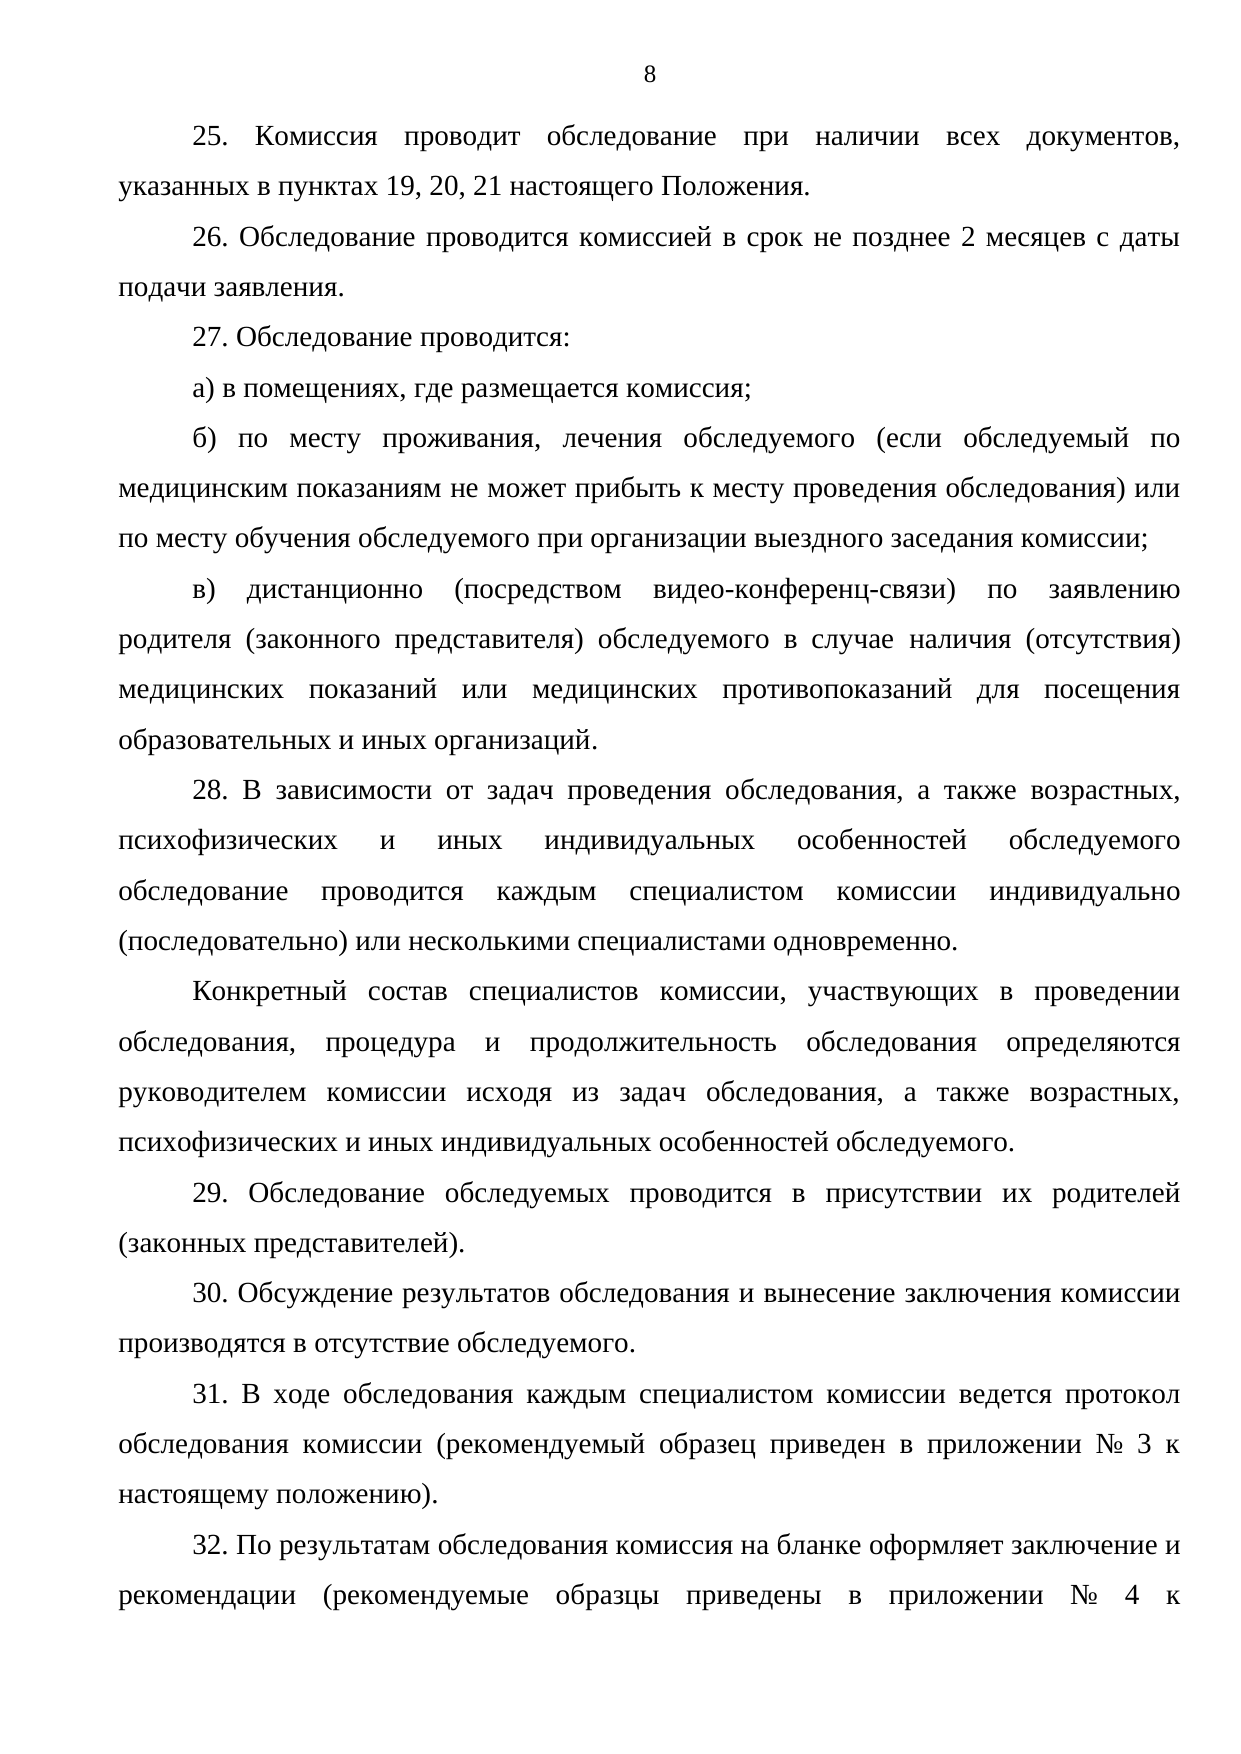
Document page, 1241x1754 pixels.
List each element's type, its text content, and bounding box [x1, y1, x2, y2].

text 30. Обсуждение результатов обследования и вынесение заключения комиссии производятся в отсутствие обследуемого. [118, 1275, 1181, 1359]
text а) в помещениях, где размещается комиссия; [192, 370, 1181, 403]
text 31. В ходе обследования каждым специалистом комиссии ведется протокол обследования комиссии (рекомендуемый образец приведен в приложении № 3 к настоящему положению). [118, 1376, 1181, 1510]
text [118, 1527, 1181, 1611]
text 28. В зависимости от задач проведения обследования, а также возрастных, психофизических и иных индивидуальных особенностей обследуемого обследование проводится каждым специалистом комиссии индивидуально (последовательно) или несколькими специалистами одновременно. [118, 772, 1181, 957]
text 25. Комиссия проводит обследование при наличии всех документов, указанных в пунктах 19, 20, 21 настоящего Положения. [118, 118, 1181, 202]
text б) по месту проживания, лечения обследуемого (если обследуемый по медицинским показаниям не может прибыть к месту проведения обследования) или по месту обучения обследуемого при организации выездного заседания комиссии; [118, 420, 1181, 554]
text Конкретный состав специалистов комиссии, участвующих в проведении обследования, процедура и продолжительность обследования определяются руководителем комиссии исходя из задач обследования, а также возрастных, психофизических и иных индивидуальных особенностей обследуемого. [118, 973, 1181, 1158]
text 26. Обследование проводится комиссией в срок не позднее 2 месяцев с даты подачи заявления. [118, 219, 1181, 303]
text 29. Обследование обследуемых проводится в присутствии их родителей (законных представителей). [118, 1175, 1181, 1258]
text в) дистанционно (посредством видео-конференц-связи) по заявлению родителя (законного представителя) обследуемого в случае наличия (отсутствия) медицинских показаний или медицинских противопоказаний для посещения образовательных и иных организаций. [118, 571, 1181, 755]
text 27. Обследование проводится: [118, 319, 1181, 353]
